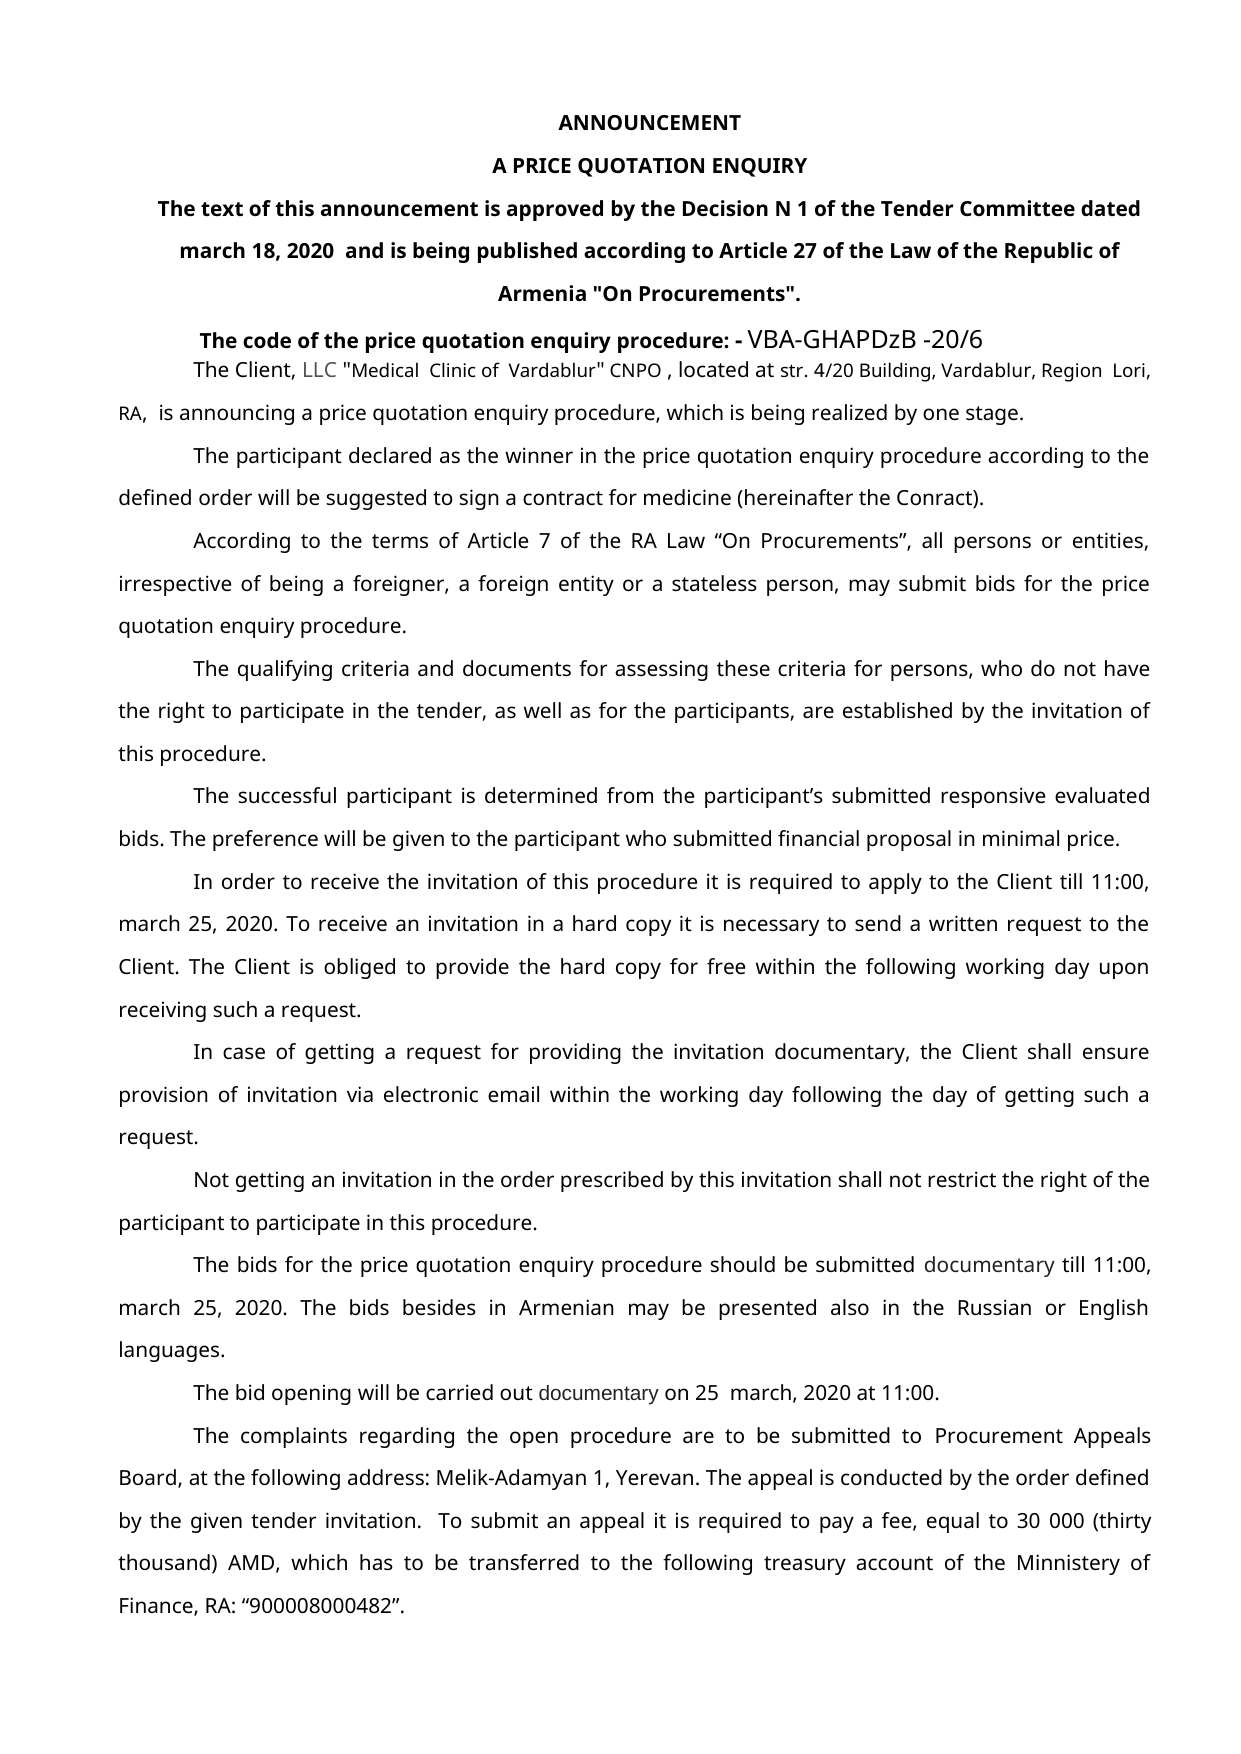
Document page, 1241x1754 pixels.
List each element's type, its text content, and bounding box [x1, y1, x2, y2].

text The code of the price quotation enquiry procedure: - VBA-GHAPDzB -20/6 [118, 322, 1152, 356]
text A PRICE QUOTATION ENQUIRY [148, 151, 1152, 179]
text The bids for the price quotation enquiry procedure should be submitted documentary till 11:00, march 25, 2020. The bids besides in Armenian may be presented also in the Russian or English languages. [118, 1250, 1152, 1364]
text ANNOUNCEMENT [148, 108, 1152, 137]
text In order to receive the invitation of this procedure it is required to apply to the Client till 11:00, march 25, 2020. To receive an invitation in a hard copy it is necessary to send a written request to the Client. The Client is obliged to provide the hard copy for free within the following working day upon receiving such a request. [118, 867, 1152, 1023]
text In case of getting a request for providing the invitation documentary, the Client shall ensure provision of invitation via electronic email within the working day following the day of getting such a request. [118, 1037, 1152, 1151]
text The participant declared as the winner in the price quotation enquiry procedure according to the defined order will be suggested to sign a contract for medicine (hereinafter the Conract). [118, 441, 1152, 512]
text The text of this announcement is approved by the Decision N 1 of the Tender Committee dated march 18, 2020 and is being published according to Article 27 of the Law of the Republic of Armenia "On Procurements". [148, 194, 1152, 307]
text The successful participant is determined from the participant’s submitted responsive evaluated bids. The preference will be given to the participant who submitted financial proposal in minimal price. [118, 782, 1152, 853]
text The Client, LLC "Medical Clinic of Vardablur" CNPO , located at str. 4/20 Building, Vardablur, Region Lori, RA, is announcing a price quotation enquiry procedure, which is being realized by one stage. [118, 356, 1152, 427]
text The complaints regarding the open procedure are to be submitted to Procurement Appeals Board, at the following address: Melik-Adamyan 1, Yerevan. The appeal is conducted by the order defined by the given tender invitation. To submit an appeal it is required to pay a fee, equal to 30 000 (thirty thousand) AMD, which has to be transferred to the following treasury account of the Minnistery of Finance, RA: “900008000482”. [118, 1421, 1152, 1619]
text The qualifying criteria and documents for assessing these criteria for persons, who do not have the right to participate in the tender, as well as for the participants, are established by the invitation of this procedure. [118, 654, 1152, 767]
text Not getting an invitation in the order prescribed by this invitation shall not restrict the right of the participant to participate in this procedure. [118, 1165, 1152, 1236]
text According to the terms of Article 7 of the RA Law “On Procurements”, all persons or entities, irrespective of being a foreigner, a foreign entity or a stateless person, may submit bids for the price quotation enquiry procedure. [118, 526, 1152, 640]
text The bid opening will be carried out documentary on 25 march, 2020 at 11:00. [118, 1378, 1152, 1407]
